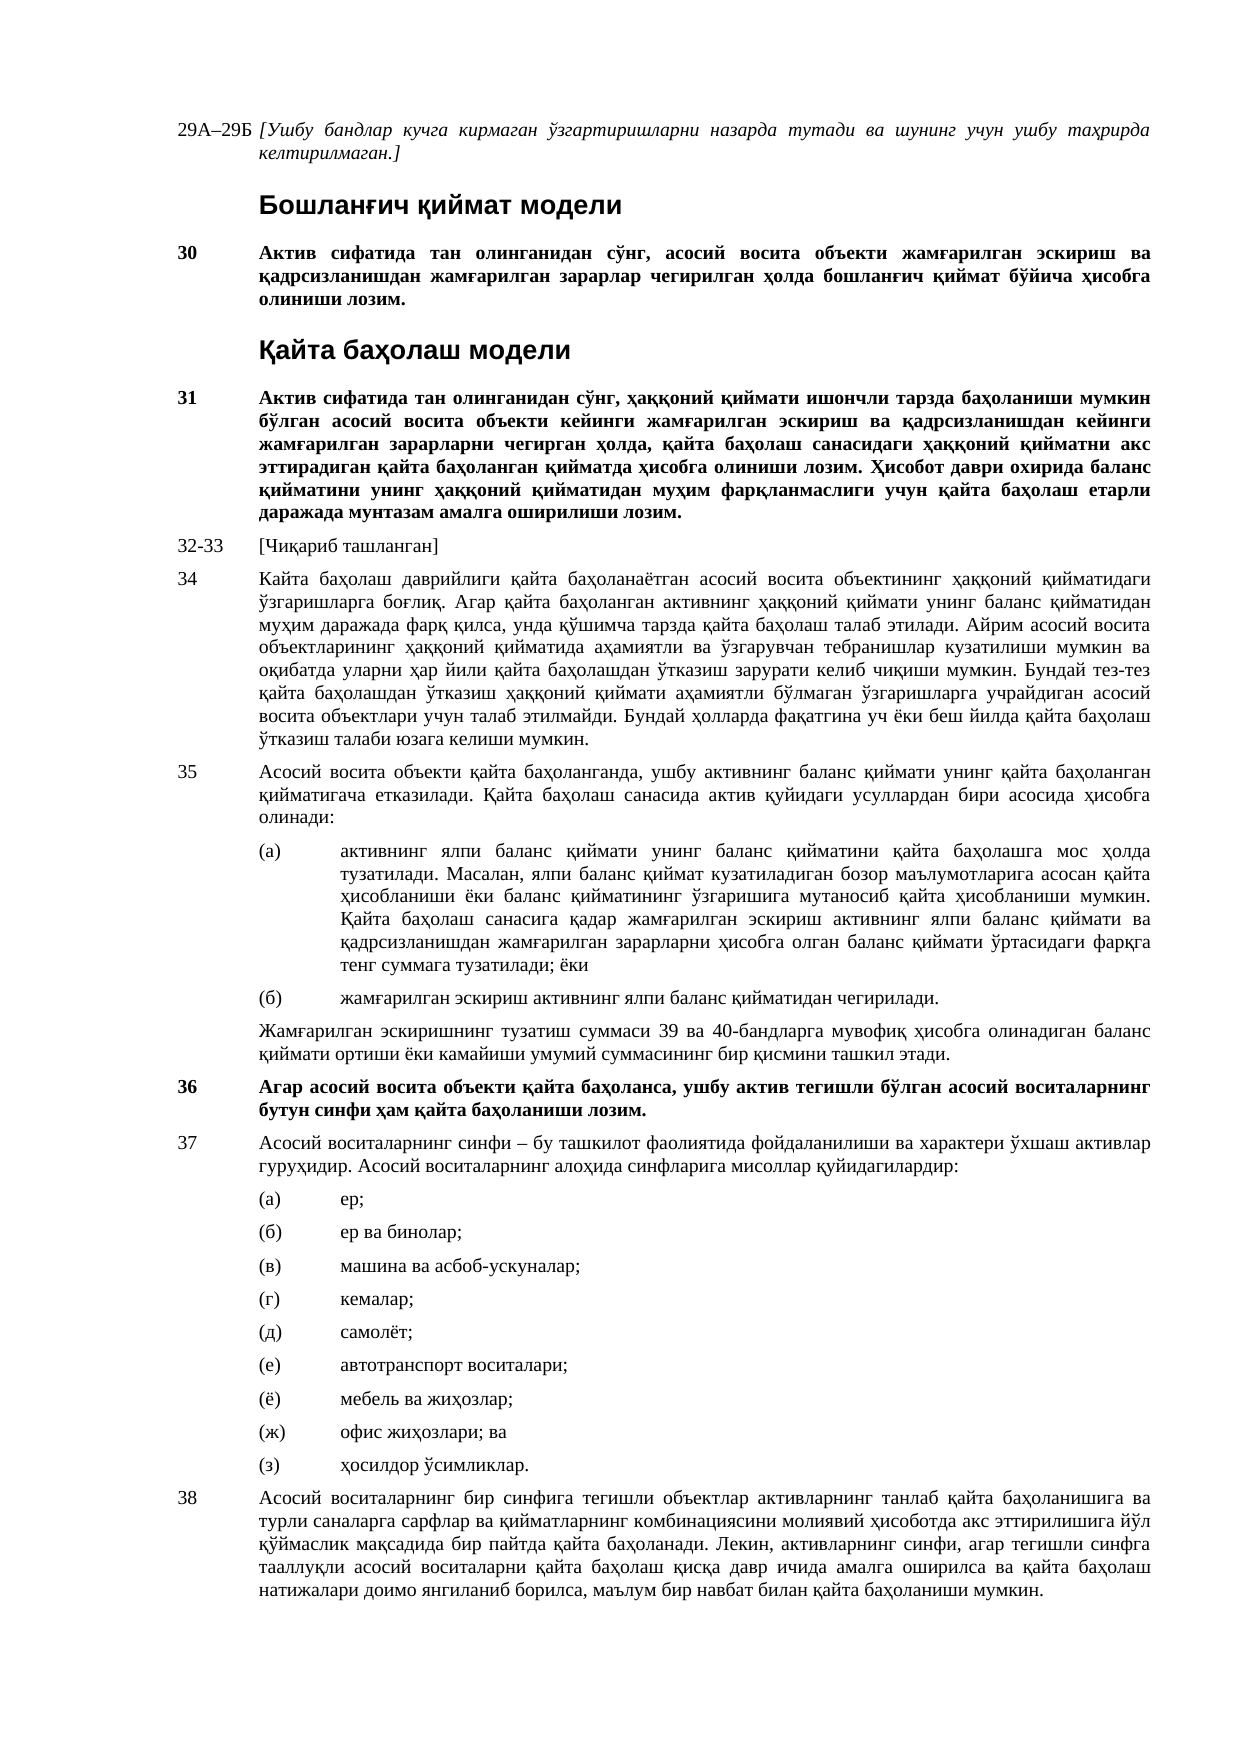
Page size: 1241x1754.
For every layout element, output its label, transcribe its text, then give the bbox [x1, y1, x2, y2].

text (ё) мебель ва жиҳозлар; [259, 1387, 1152, 1409]
text (з) ҳосилдор ўсимликлар. [259, 1453, 1152, 1476]
text (б) ер ва бинолар; [259, 1221, 1152, 1243]
text 31 Актив сифатида тан олинганидан сўнг, ҳаққоний қиймати ишончли тарзда баҳоланиши мумкин бўлган асосий восита объекти кейинги жамғарилган эскириш ва қадрсизланишдан кейинги жамғарилган зарарларни чегирган ҳолда, қайта баҳолаш санасидаги ҳаққоний қийматни акс эттирадиган қайта баҳоланган қийматда ҳисобга олиниши лозим. Ҳисобот даври охирида баланс қийматини унинг ҳаққоний қийматидан муҳим фарқланмаслиги учун қайта баҳолаш етарли даражада мунтазам амалга оширилиши лозим. [177, 386, 1152, 523]
text Қайта баҳолаш модели [259, 334, 1152, 366]
text 38 Асосий воситаларнинг бир синфига тегишли объектлар активларнинг танлаб қайта баҳоланишига ва турли саналарга сарфлар ва қийматларнинг комбинациясини молиявий ҳисоботда акс эттирилишига йўл қўймаслик мақсадида бир пайтда қайта баҳоланади. Лекин, активларнинг синфи, агар тегишли синфга тааллуқли асосий воситаларни қайта баҳолаш қисқа давр ичида амалга оширилса ва қайта баҳолаш натижалари доимо янгиланиб борилса, маълум бир навбат билан қайта баҳоланиши мумкин. [177, 1486, 1152, 1600]
text 34 Кайта баҳолаш даврийлиги қайта баҳоланаётган асосий восита объектининг ҳаққоний қийматидаги ўзгаришларга боғлиқ. Агар қайта баҳоланган активнинг ҳаққоний қиймати унинг баланс қийматидан муҳим даражада фарқ қилса, унда қўшимча тарзда қайта баҳолаш талаб этилади. Айрим асосий восита объектларининг ҳаққоний қийматида аҳамиятли ва ўзгарувчан тебранишлар кузатилиши мумкин ва оқибатда уларни ҳар йили қайта баҳолашдан ўтказиш зарурати келиб чиқиши мумкин. Бундай тез-тез қайта баҳолашдан ўтказиш ҳаққоний қиймати аҳамиятли бўлмаган ўзгаришларга учрайдиган асосий восита объектлари учун талаб этилмайди. Бундай ҳолларда фақатгина уч ёки беш йилда қайта баҳолаш ўтказиш талаби юзага келиши мумкин. [177, 567, 1152, 749]
text (a) ер; [259, 1187, 1152, 1210]
text Жамғарилган эскиришнинг тузатиш суммаси 39 ва 40-бандларга мувофиқ ҳисобга олинадиган баланс қиймати ортиши ёки камайиши умумий суммасининг бир қисмини ташкил этади. [259, 1019, 1152, 1065]
text 32-33 [Чиқариб ташланган] [177, 534, 1152, 556]
text 36 Агар асосий восита объекти қайта баҳоланса, ушбу актив тегишли бўлган асосий воситаларнинг бутун синфи ҳам қайта баҳоланиши лозим. [177, 1075, 1152, 1121]
text (a) активнинг ялпи баланс қиймати унинг баланс қийматини қайта баҳолашга мос ҳолда тузатилади. Масалан, ялпи баланс қиймат кузатиладиган бозор маълумотларига асосан қайта ҳисобланиши ёки баланс қийматининг ўзгаришига мутаносиб қайта ҳисобланиши мумкин. Қайта баҳолаш санасига қадар жамғарилган эскириш активнинг ялпи баланс қиймати ва қадрсизланишдан жамғарилган зарарларни ҳисобга олган баланс қиймати ўртасидаги фарқга тенг суммага тузатилади; ёки [259, 839, 1152, 976]
text 29A–29Б [Ушбу бандлар кучга кирмаган ўзгартиришларни назарда тутади ва шунинг учун ушбу таҳрирда келтирилмаган.] [177, 118, 1152, 164]
text (б) жамғарилган эскириш активнинг ялпи баланс қийматидан чегирилади. [259, 986, 1152, 1009]
text 37 Асосий воситаларнинг синфи – бу ташкилот фаолиятида фойдаланилиши ва характери ўхшаш активлар гуруҳидир. Асосий воситаларнинг алоҳида синфларига мисоллар қуйидагилардир: [177, 1131, 1152, 1177]
text (г) кемалар; [259, 1287, 1152, 1310]
text (е) автотранспорт воситалари; [259, 1353, 1152, 1376]
text 30 Актив сифатида тан олинганидан сўнг, асосий восита объекти жамғарилган эскириш ва қадрсизланишдан жамғарилган зарарлар чегирилган ҳолда бошланғич қиймат бўйича ҳисобга олиниши лозим. [177, 241, 1152, 309]
text (в) машина ва асбоб-ускуналар; [259, 1254, 1152, 1277]
text Бошланғич қиймат модели [259, 189, 1152, 220]
text (д) самолёт; [259, 1320, 1152, 1343]
text (ж) офис жиҳозлари; ва [259, 1420, 1152, 1443]
text 35 Асосий восита объекти қайта баҳоланганда, ушбу активнинг баланс қиймати унинг қайта баҳоланган қийматигача етказилади. Қайта баҳолаш санасида актив қуйидаги усуллардан бири асосида ҳисобга олинади: [177, 760, 1152, 828]
